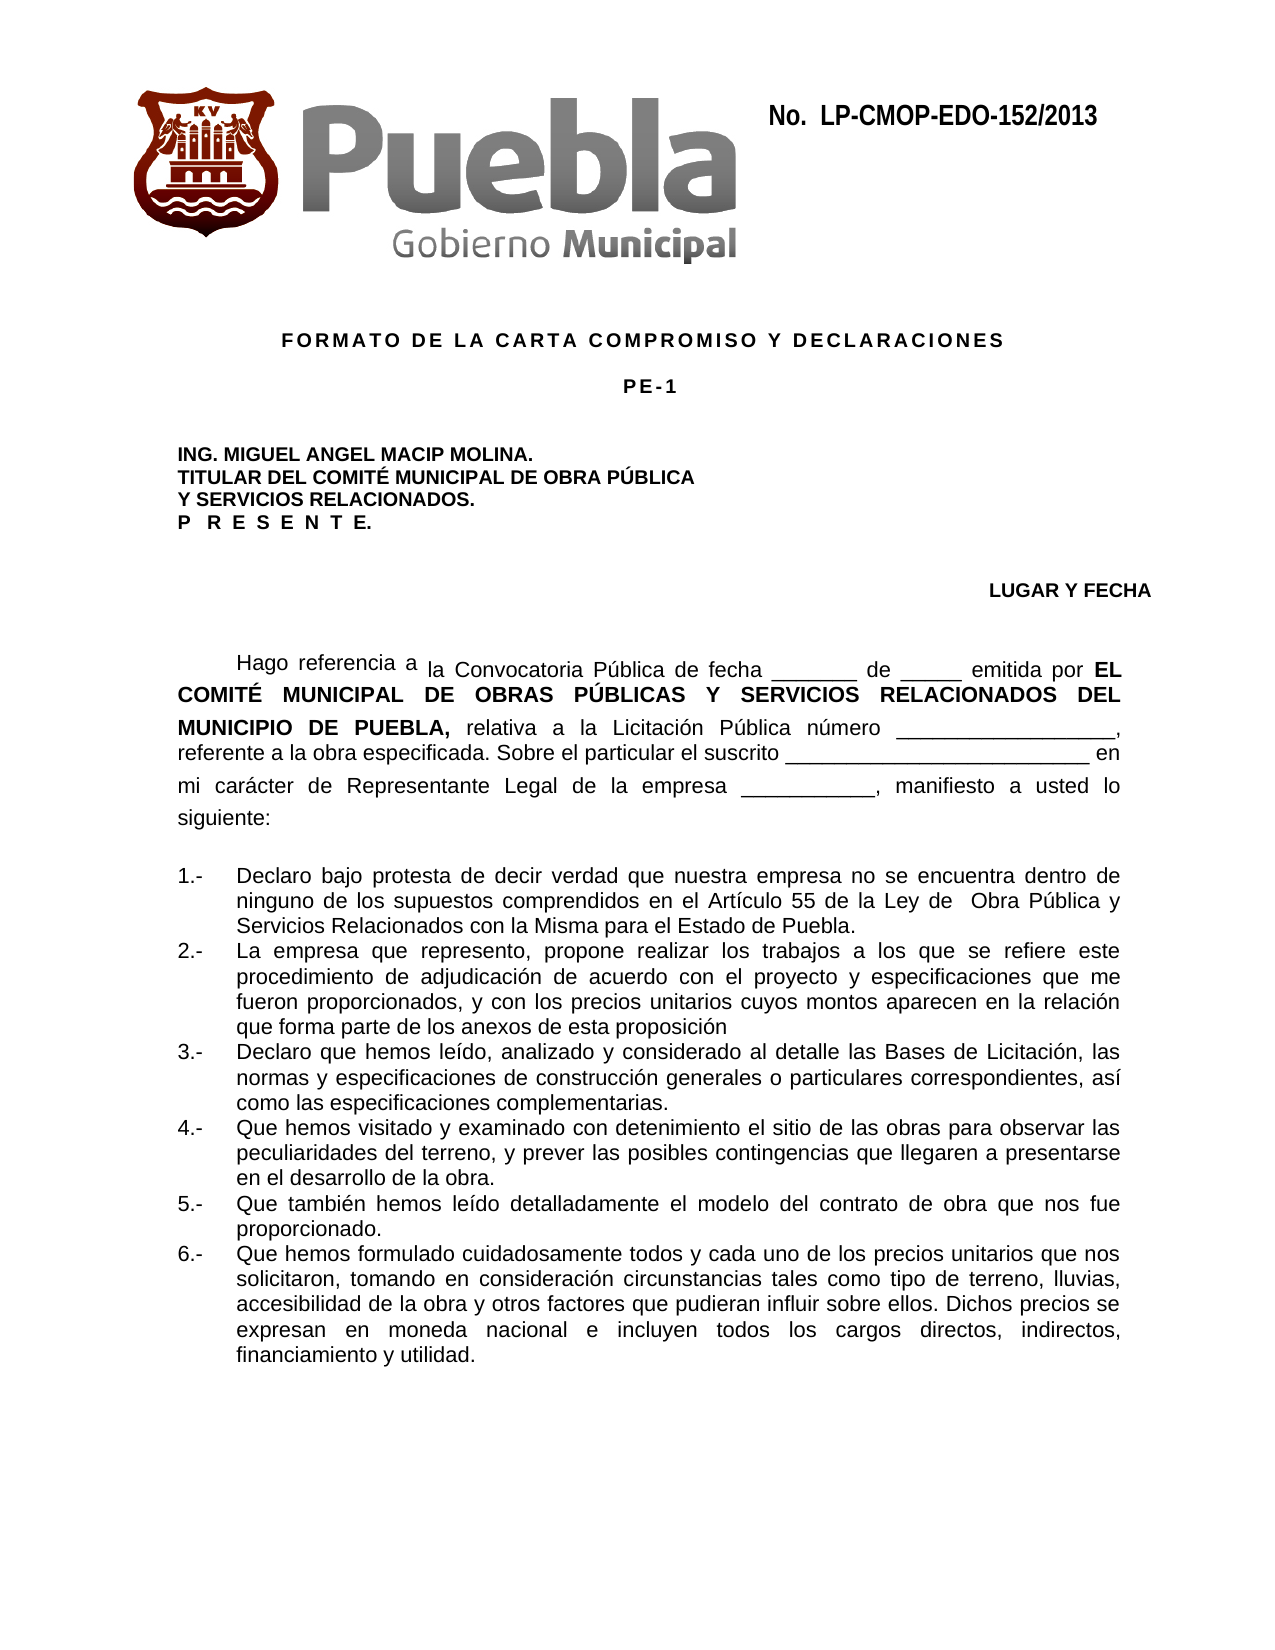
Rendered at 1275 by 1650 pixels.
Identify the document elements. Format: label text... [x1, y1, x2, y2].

text 1.- Declaro bajo protesta de decir verdad que nuestra empresa no se encuentra dentro de ninguno de los supuestos comprendidos en el Artículo 55 de de Obra Pública y Servicios Relacionados con para el Estado de Puebla. [177, 863, 1122, 938]
text 3.- Declaro que hemos leído, analizado y considerado al detalle las Bases de Licitación, las normas y especificaciones de construcción generales o particulares correspondientes, así como las especificaciones complementarias. [177, 1039, 1122, 1115]
text Hago referencia a de fecha _______ de _____ emitida por EL COMITÉ MUNICIPAL DE OBRAS PÚBLICAS Y SERVICIOS RELACIONADOS DEL MUNICIPIO DE PUEBLA, relativa a número __________________, referente a la obra especificada. Sobre el particular el suscrito _________________________ en mi carácter de Representante Legal de la empresa ___________, manifiesto a usted lo siguiente: [177, 650, 1122, 837]
text 2.- La empresa que represento, propone realizar los trabajos a los que se refiere este procedimiento de adjudicación de acuerdo con el proyecto y especificaciones que me fueron proporcionados, y con los precios unitarios cuyos montos aparecen en la relación que forma parte de los anexos de esta proposición [177, 938, 1122, 1039]
text 6.- Que hemos formulado cuidadosamente todos y cada uno de los precios unitarios que nos solicitaron, tomando en consideración circunstancias tales como tipo de terreno, lluvias, accesibilidad de la obra y otros factores que pudieran influir sobre ellos. Dichos precios se expresan en moneda nacional e incluyen todos los cargos directos, indirectos, financiamiento y utilidad. [177, 1241, 1122, 1367]
text Y SERVICIOS RELACIONADOS. [177, 488, 1033, 511]
text FORMATO DE Y DECLARACIONES [177, 329, 1107, 352]
text ING. MIGUEL ANGEL MACIP MOLINA. [177, 443, 1033, 466]
text P R E S E N T E. [177, 511, 1033, 534]
text TITULAR DEL COMITÉ MUNICIPAL DE OBRA PÚBLICA [177, 466, 1033, 488]
text 4.- Que hemos visitado y examinado con detenimiento el sitio de las obras para observar las peculiaridades del terreno, y prever las posibles contingencias que llegaren a presentarse en el desarrollo de la obra. [177, 1115, 1122, 1190]
text 5.- Que también hemos leído detalladamente el modelo del contrato de obra que nos fue proporcionado. [177, 1190, 1122, 1241]
text PE-1 [177, 375, 1122, 397]
picture [133, 87, 736, 264]
text LUGAR Y FECHA [177, 579, 1152, 602]
